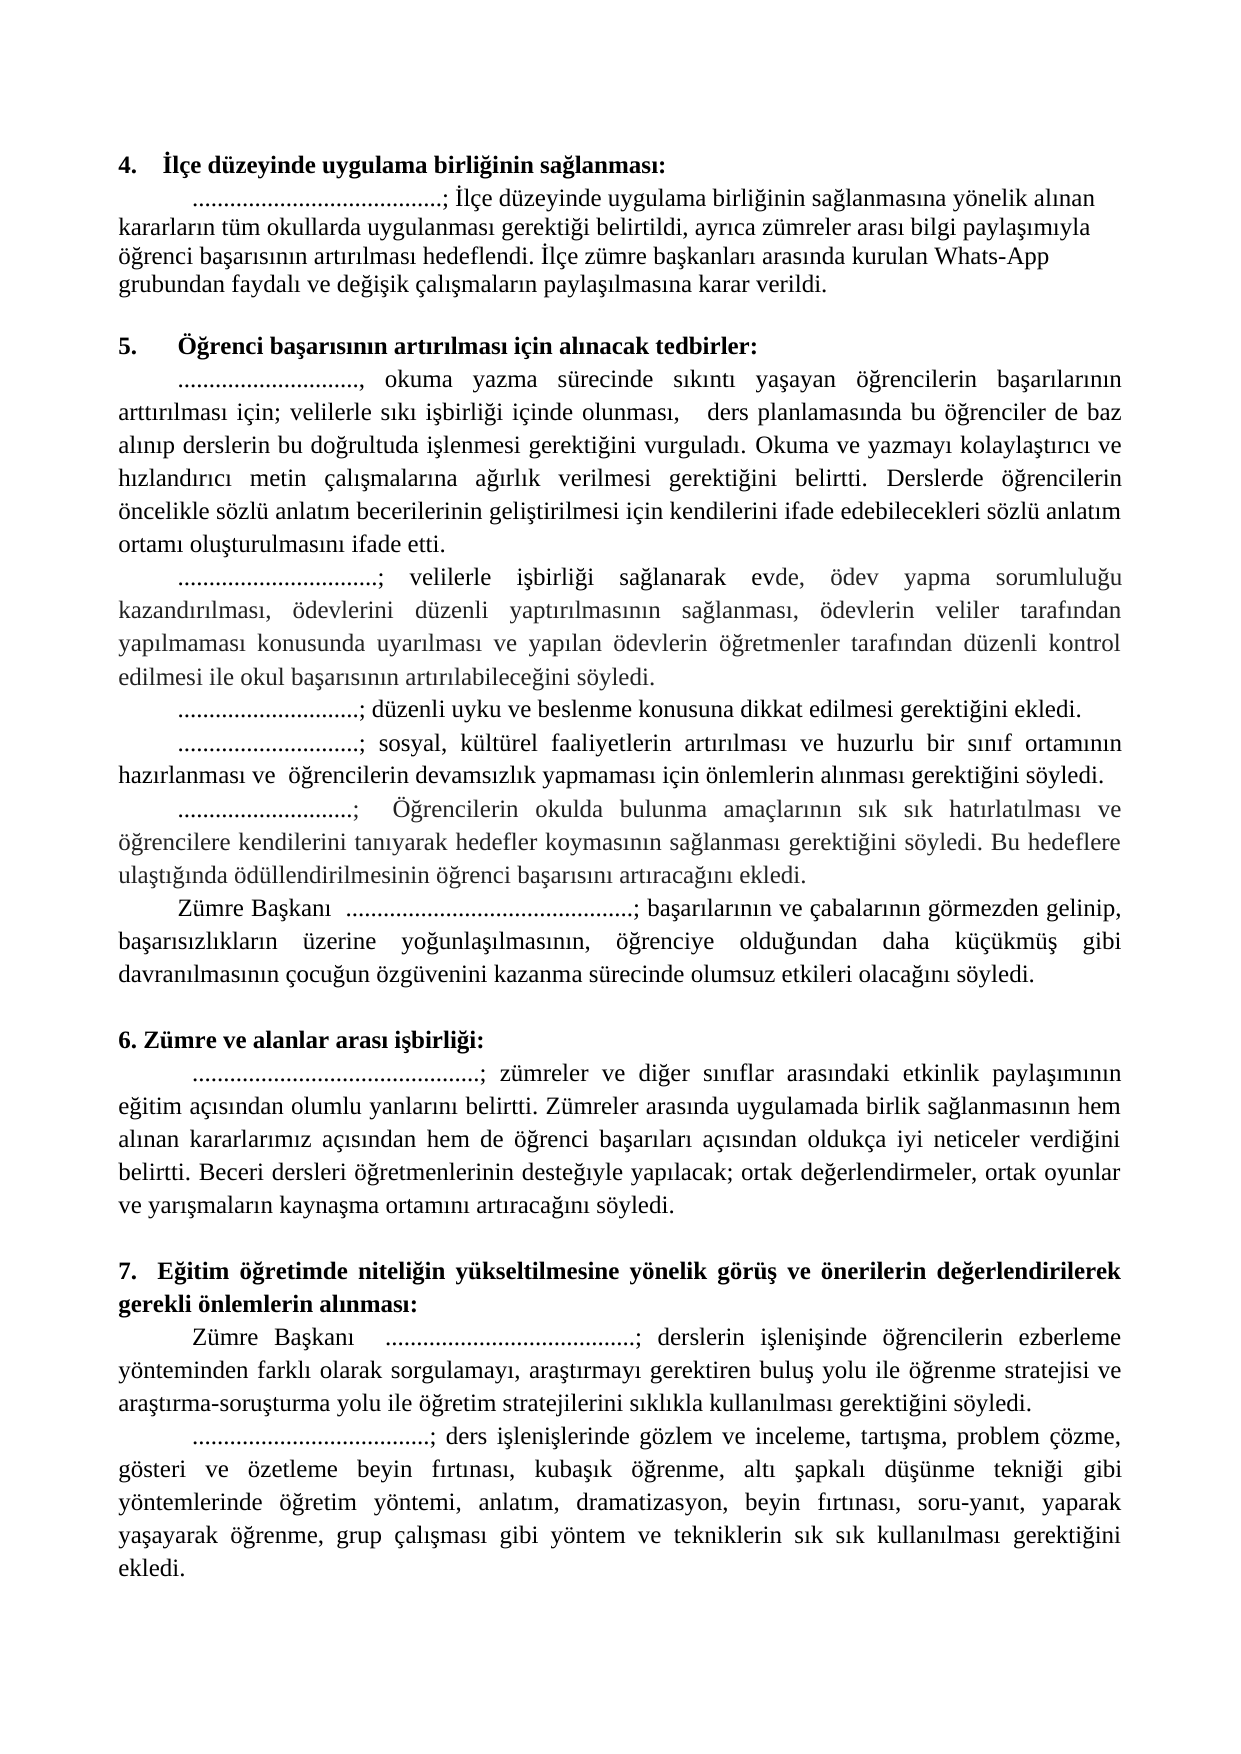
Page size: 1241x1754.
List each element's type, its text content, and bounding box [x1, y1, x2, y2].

list İlçe düzeyinde uygulama birliğinin sağlanması: [118, 150, 1122, 179]
text ............................; Öğrencilerin okulda bulunma amaçlarının sık sık hatırlatılması ve öğrencilere kendilerini tanıyarak hedefler koymasının sağlanması gerektiğini söyledi. Bu hedeflere ulaştığında ödüllendirilmesinin öğrenci başarısını artıracağını ekledi. [118, 794, 1122, 888]
text 6. Zümre ve alanlar arası işbirliği: [118, 1025, 1122, 1053]
text .............................; düzenli uyku ve beslenme konusuna dikkat edilmesi gerektiğini ekledi. [118, 694, 1122, 723]
text ............................., okuma yazma sürecinde sıkıntı yaşayan öğrencilerin başarılarının arttırılması için; velilerle sıkı işbirliği içinde olunması, ders planlamasında bu öğrenciler de baz alınıp derslerin bu doğrultuda işlenmesi gerektiğini vurguladı. Okuma ve yazmayı kolaylaştırıcı ve hızlandırıcı metin çalışmalarına ağırlık verilmesi gerektiğini belirtti. Derslerde öğrencilerin öncelikle sözlü anlatım becerilerinin geliştirilmesi için kendilerini ifade edebilecekleri sözlü anlatım ortamı oluşturulmasını ifade etti. [118, 364, 1122, 558]
text ..............................................; zümreler ve diğer sınıflar arasındaki etkinlik paylaşımının eğitim açısından olumlu yanlarını belirtti. Zümreler arasında uygulamada birlik sağlanmasının hem alınan kararlarımız açısından hem de öğrenci başarıları açısından oldukça iyi neticeler verdiğini belirtti. Beceri dersleri öğretmenlerinin desteğıyle yapılacak; ortak değerlendirmeler, ortak oyunlar ve yarışmaların kaynaşma ortamını artıracağını söyledi. [118, 1058, 1122, 1219]
text ................................; velilerle işbirliği sağlanarak evde, ödev yapma sorumluluğu kazandırılması, ödevlerini düzenli yaptırılmasının sağlanması, ödevlerin veliler tarafından yapılmaması konusunda uyarılması ve yapılan ödevlerin öğretmenler tarafından düzenli kontrol edilmesi ile okul başarısının artırılabileceğini söyledi. [118, 562, 1122, 690]
text ........................................; İlçe düzeyinde uygulama birliğinin sağlanmasına yönelik alınan kararların tüm okullarda uygulanması gerektiği belirtildi, ayrıca zümreler arası bilgi paylaşımıyla öğrenci başarısının artırılması hedeflendi. İlçe zümre başkanları arasında kurulan Whats-App grubundan faydalı ve değişik çalışmaların paylaşılmasına karar verildi. [118, 183, 1122, 298]
text ......................................; ders işlenişlerinde gözlem ve inceleme, tartışma, problem çözme, gösteri ve özetleme beyin fırtınası, kubaşık öğrenme, altı şapkalı düşünme tekniği gibi yöntemlerinde öğretim yöntemi, anlatım, dramatizasyon, beyin fırtınası, soru-yanıt, yaparak yaşayarak öğrenme, grup çalışması gibi yöntem ve tekniklerin sık sık kullanılması gerektiğini ekledi. [118, 1421, 1122, 1582]
list Öğrenci başarısının artırılması için alınacak tedbirler: [118, 331, 1122, 360]
text .............................; sosyal, kültürel faaliyetlerin artırılması ve huzurlu bir sınıf ortamının hazırlanması ve öğrencilerin devamsızlık yapmaması için önlemlerin alınması gerektiğini söyledi. [118, 728, 1122, 789]
text Zümre Başkanı ..............................................; başarılarının ve çabalarının görmezden gelinip, başarısızlıkların üzerine yoğunlaşılmasının, öğrenciye olduğundan daha küçükmüş gibi davranılmasının çocuğun özgüvenini kazanma sürecinde olumsuz etkileri olacağını söyledi. [118, 893, 1122, 987]
text Zümre Başkanı ........................................; derslerin işlenişinde öğrencilerin ezberleme yönteminden farklı olarak sorgulamayı, araştırmayı gerektiren buluş yolu ile öğrenme stratejisi ve araştırma-soruşturma yolu ile öğretim stratejilerini sıklıkla kullanılması gerektiğini söyledi. [118, 1322, 1122, 1417]
text 7. Eğitim öğretimde niteliğin yükseltilmesine yönelik görüş ve önerilerin değerlendirilerek gerekli önlemlerin alınması: [118, 1256, 1122, 1318]
